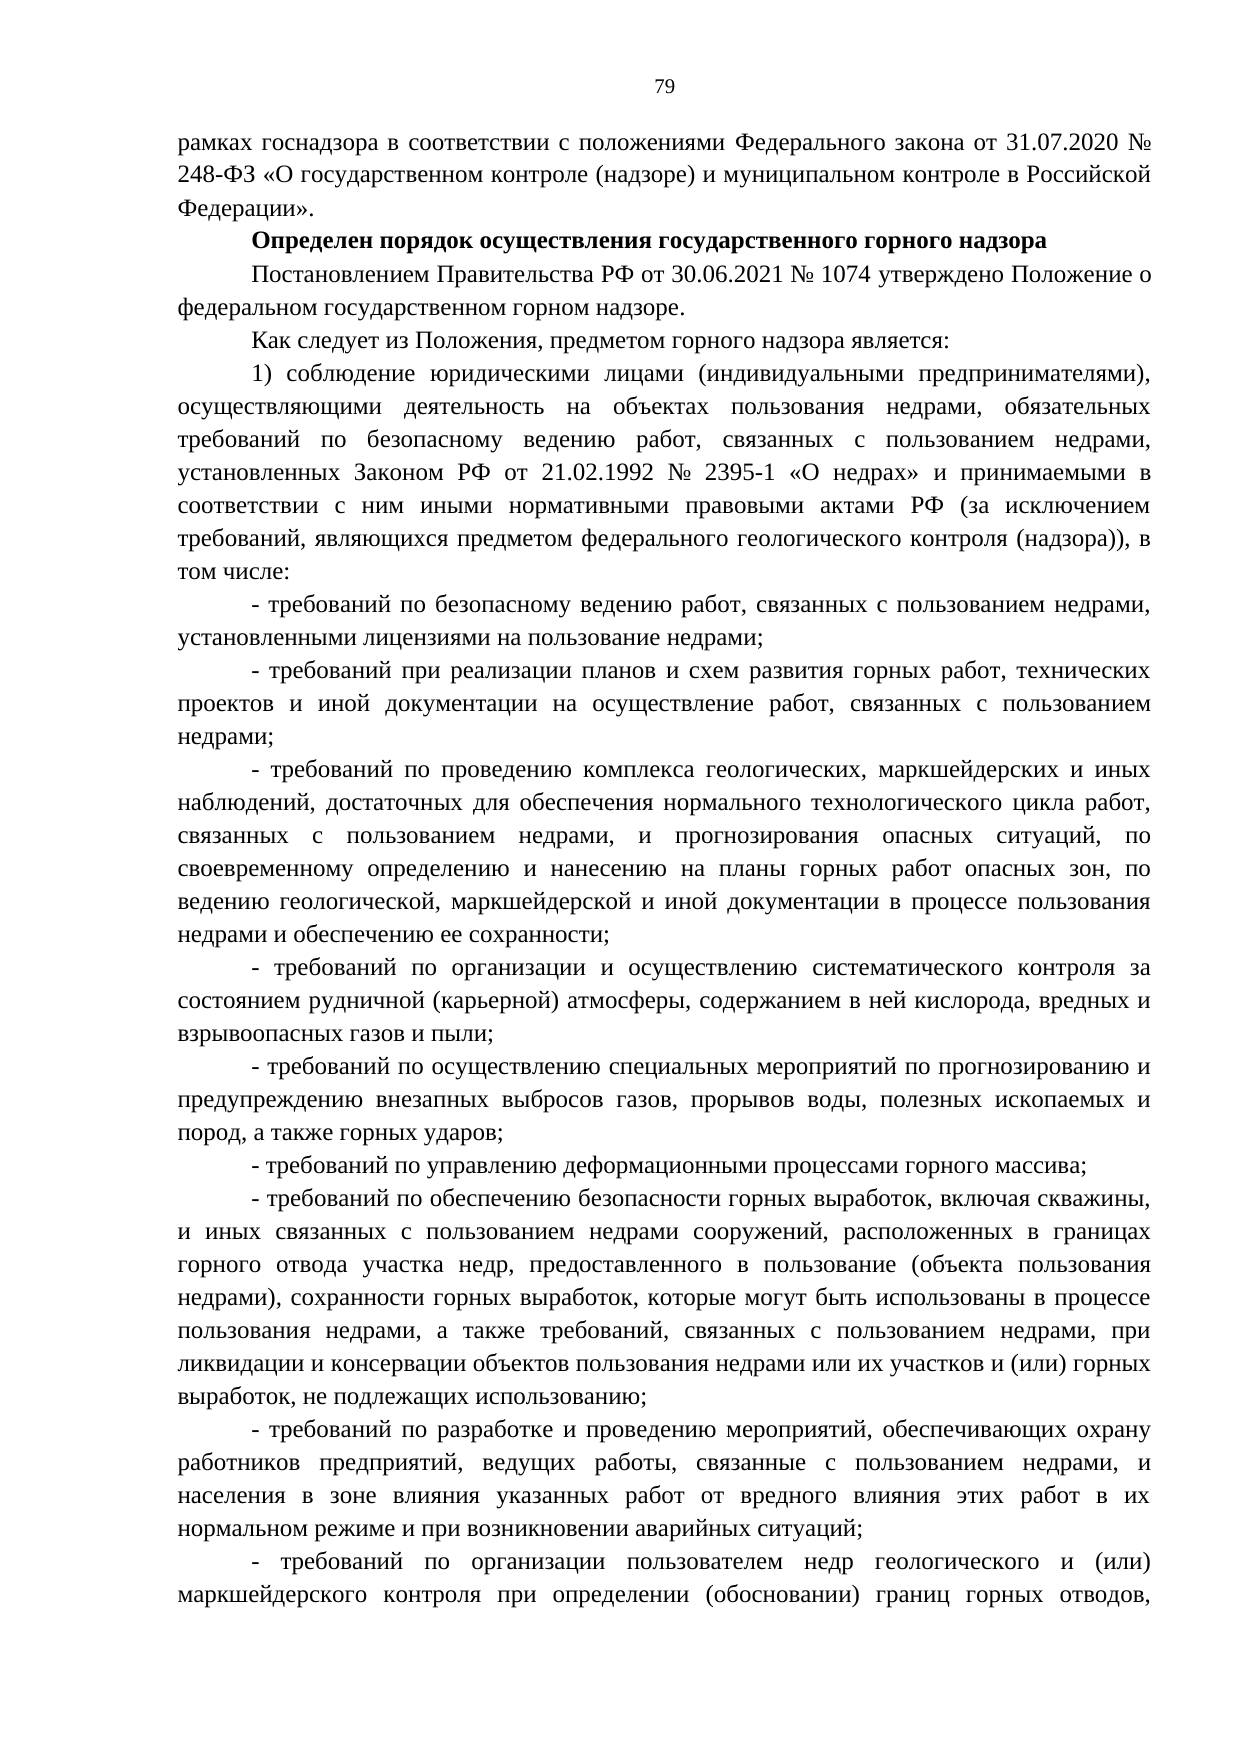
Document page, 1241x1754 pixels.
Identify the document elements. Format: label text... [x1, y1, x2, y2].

text - требований по разработке и проведению мероприятий, обеспечивающих охрану работников предприятий, ведущих работы, связанные с пользованием недрами, и населения в зоне влияния указанных работ от вредного влияния этих работ в их нормальном режиме и при возникновении аварийных ситуаций; [177, 1414, 1152, 1542]
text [177, 127, 1152, 221]
text - требований по безопасному ведению работ, связанных с пользованием недрами, установленными лицензиями на пользование недрами; [177, 589, 1152, 651]
text - требований по осуществлению специальных мероприятий по прогнозированию и предупреждению внезапных выбросов газов, прорывов воды, полезных ископаемых и пород, а также горных ударов; [177, 1051, 1152, 1146]
text - требований по обеспечению безопасности горных выработок, включая скважины, и иных связанных с пользованием недрами сооружений, расположенных в границах горного отвода участка недр, предоставленного в пользование (объекта пользования недрами), сохранности горных выработок, которые могут быть использованы в процессе пользования недрами, а также требований, связанных с пользованием недрами, при ликвидации и консервации объектов пользования недрами или их участков и (или) горных выработок, не подлежащих использованию; [177, 1183, 1152, 1410]
text 1) соблюдение юридическими лицами (индивидуальными предпринимателями), осуществляющими деятельность на объектах пользования недрами, обязательных требований по безопасному ведению работ, связанных с пользованием недрами, установленных Законом РФ от 21.02.1992 № 2395-1 «О недрах» и принимаемыми в соответствии с ним иными нормативными правовыми актами РФ (за исключением требований, являющихся предметом федерального геологического контроля (надзора)), в том числе: [177, 358, 1152, 584]
text Как следует из Положения, предметом горного надзора является: [177, 325, 1152, 353]
text Определен порядок осуществления государственного горного надзора [177, 226, 1152, 254]
text - требований при реализации планов и схем развития горных работ, технических проектов и иной документации на осуществление работ, связанных с пользованием недрами; [177, 655, 1152, 750]
text - требований по организации и осуществлению систематического контроля за состоянием рудничной (карьерной) атмосферы, содержанием в ней кислорода, вредных и взрывоопасных газов и пыли; [177, 952, 1152, 1047]
text - требований по проведению комплекса геологических, маркшейдерских и иных наблюдений, достаточных для обеспечения нормального технологического цикла работ, связанных с пользованием недрами, и прогнозирования опасных ситуаций, по своевременному определению и нанесению на планы горных работ опасных зон, по ведению геологической, маркшейдерской и иной документации в процессе пользования недрами и обеспечению ее сохранности; [177, 754, 1152, 948]
text Постановлением Правительства РФ от 30.06.2021 № 1074 утверждено Положение о федеральном государственном горном надзоре. [177, 259, 1152, 320]
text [177, 1546, 1152, 1608]
text - требований по управлению деформационными процессами горного массива; [177, 1150, 1152, 1179]
